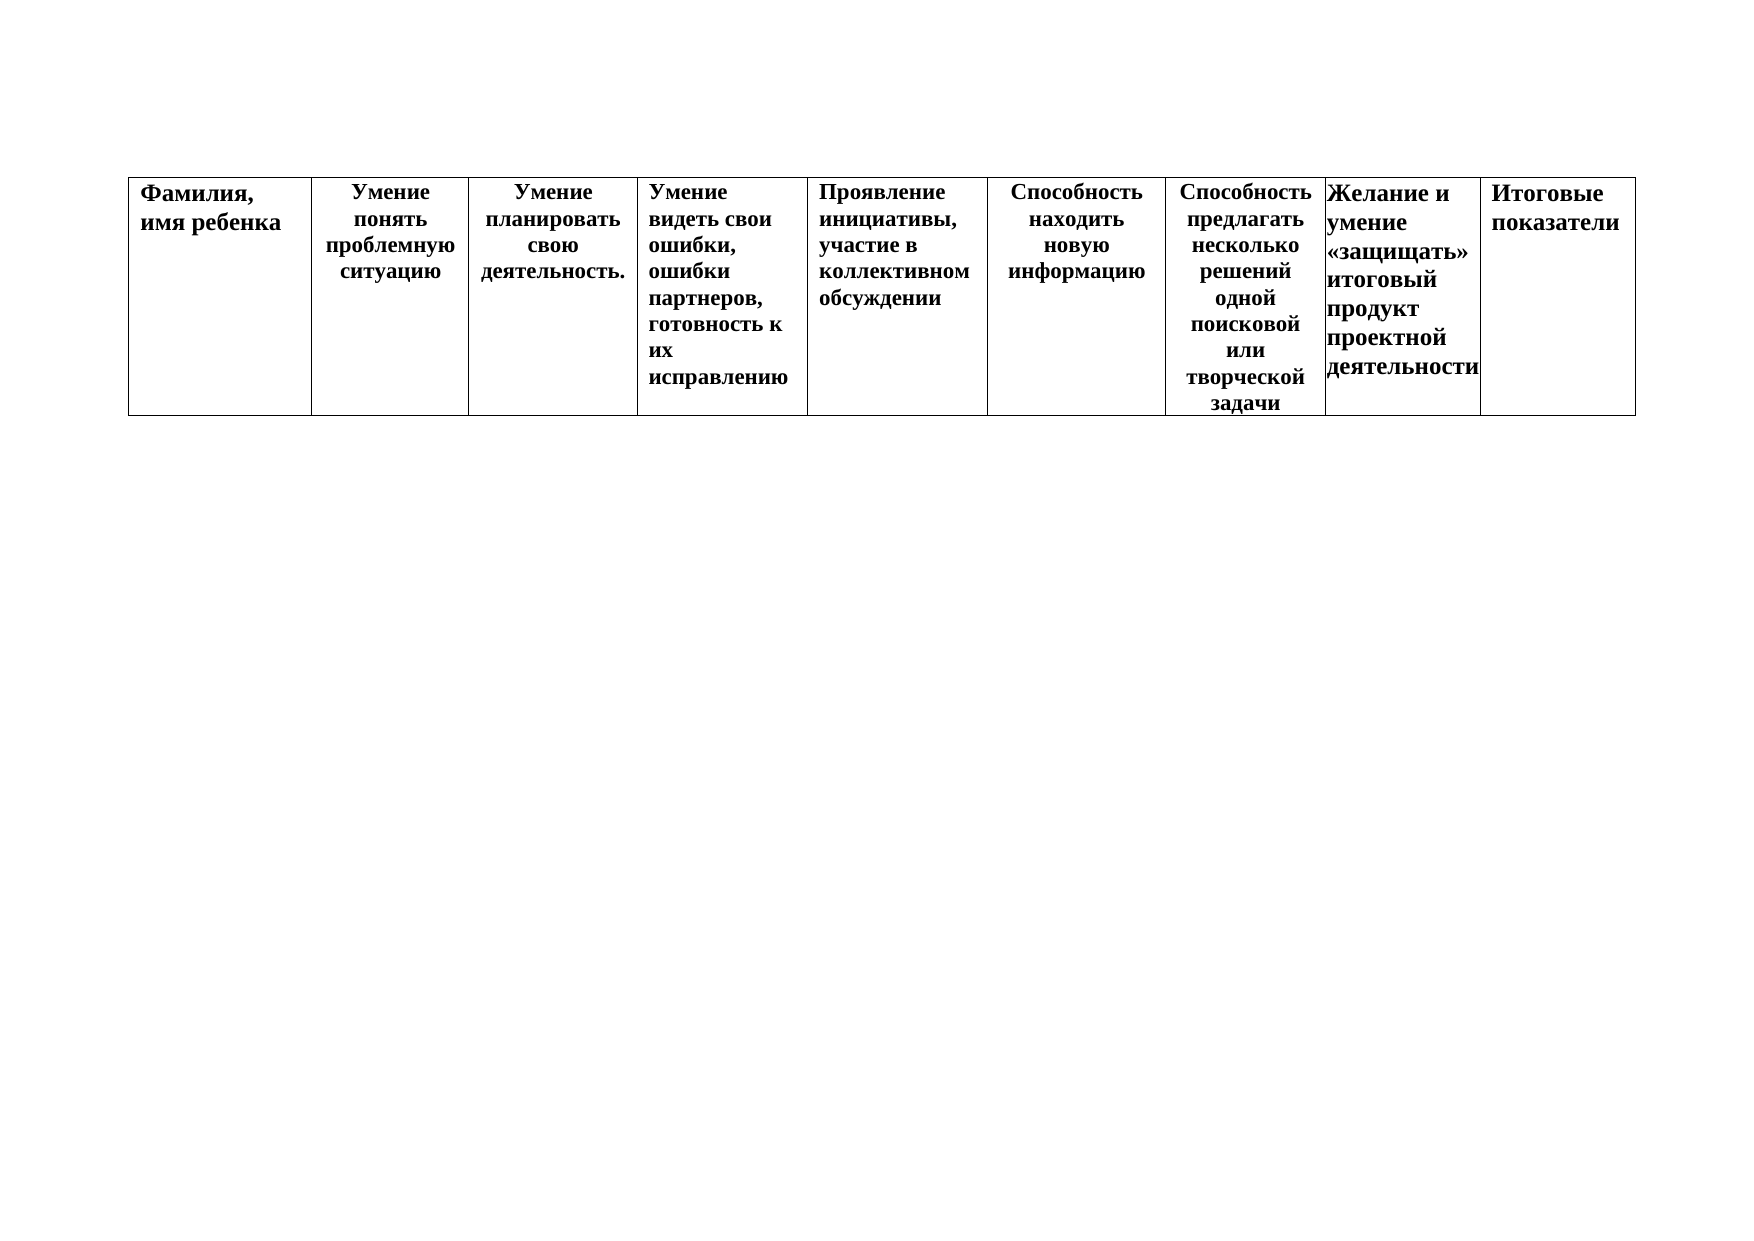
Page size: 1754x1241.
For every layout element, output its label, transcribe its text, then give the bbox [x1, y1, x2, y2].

table_header Способность находить новую информацию [988, 178, 1165, 415]
table_header Фамилия, имя ребенка [129, 178, 311, 415]
table_header Умение видеть свои ошибки, ошибки партнеров, готовность к их исправлению [638, 178, 807, 415]
table_header Проявление инициативы, участие в коллективном обсуждении [808, 178, 987, 415]
table_header Итоговые показатели [1481, 178, 1635, 415]
table_header Способность предлагать несколько решений одной поисковой или творческой задачи [1166, 178, 1325, 415]
table_header Желание и умение «защищать» итоговый продукт проектной деятельности [1326, 178, 1480, 415]
table_header Умение понять проблемную ситуацию [312, 178, 468, 415]
table_header Умение планировать свою деятельность. [469, 178, 637, 415]
